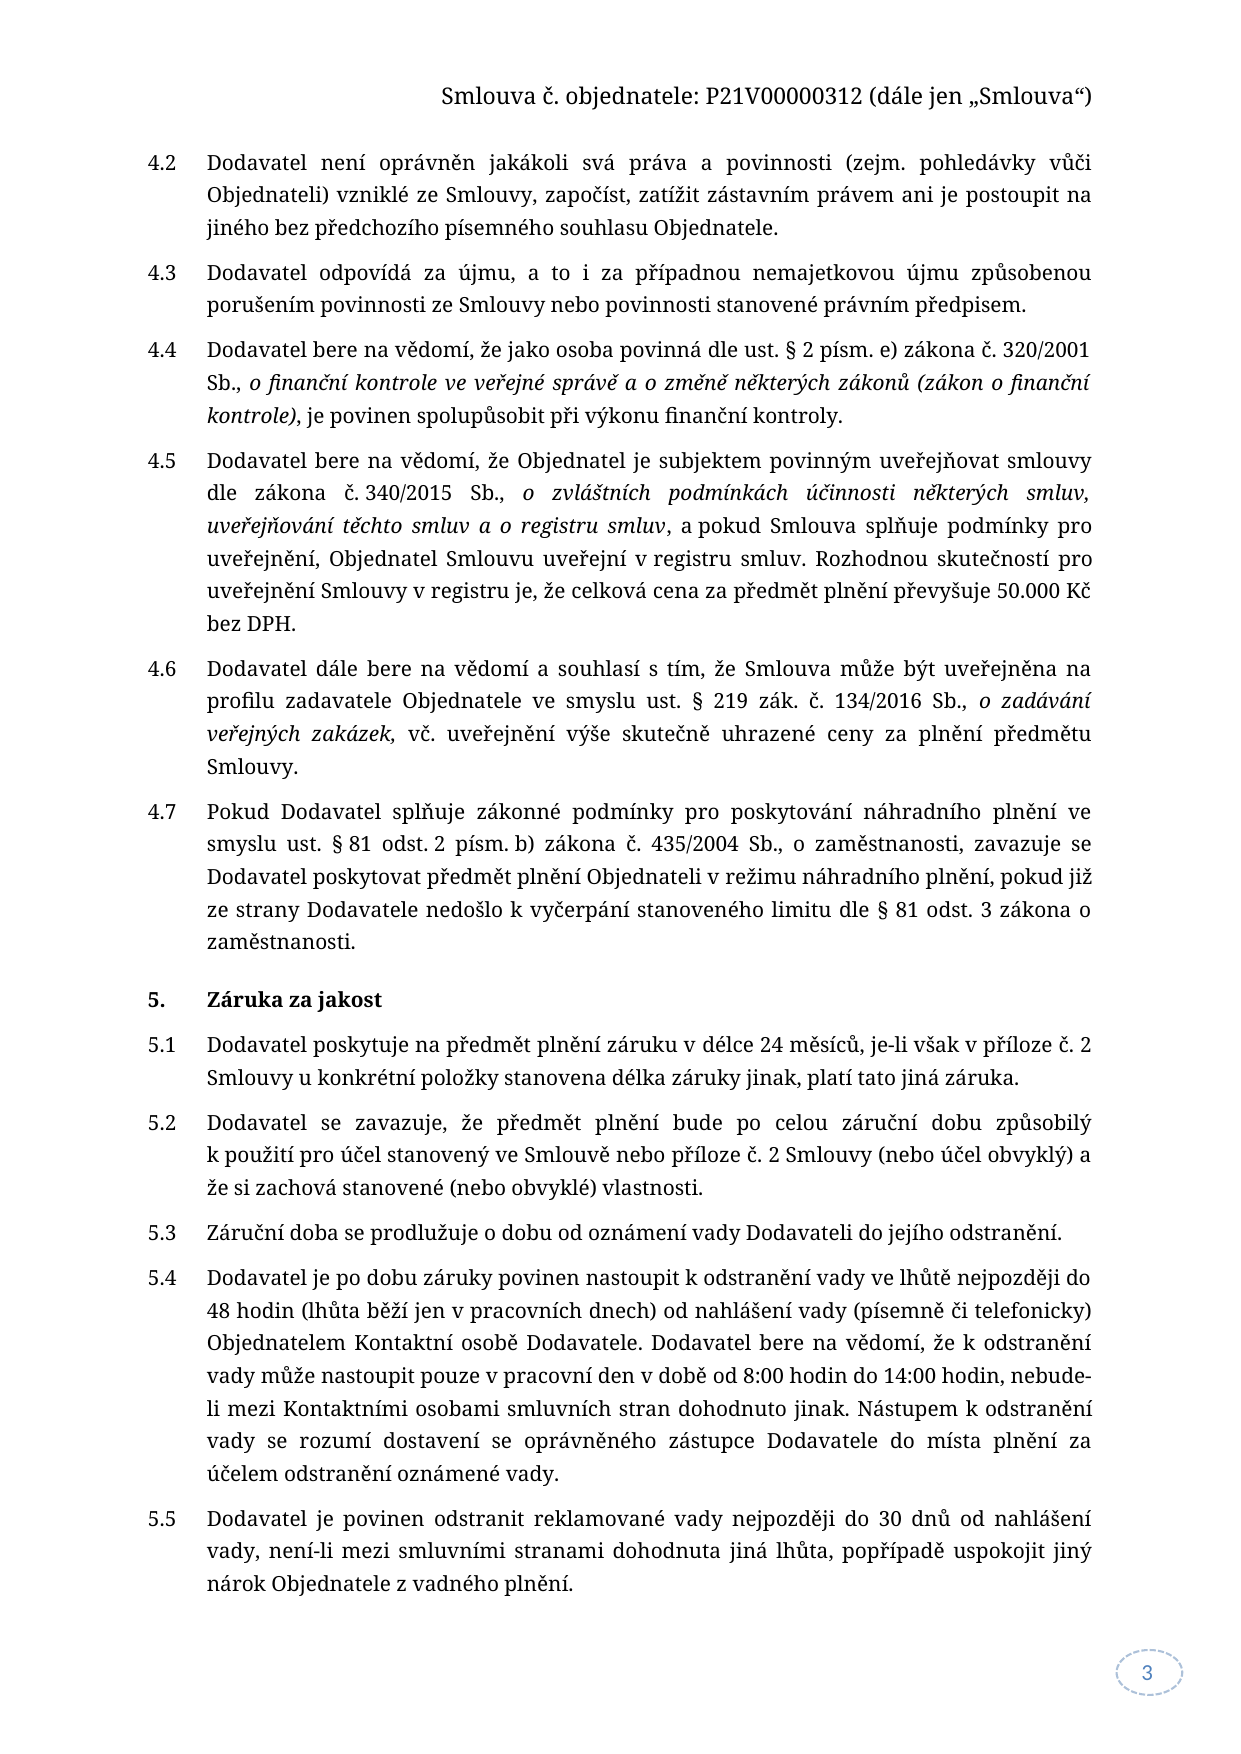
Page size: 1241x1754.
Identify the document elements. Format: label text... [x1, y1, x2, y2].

list Dodavatel není oprávněn jakákoli svá práva a povinnosti (zejm. pohledávky vůči Objednateli) vzniklé ze Smlouvy, započíst, zatížit zástavním právem ani je postoupit na jiného bez předchozího písemného souhlasu Objednatele. [148, 148, 1093, 241]
list Dodavatel je povinen odstranit reklamované vady nejpozději do 30 dnů od nahlášení vady, není-li mezi smluvními stranami dohodnuta jiná lhůta, popřípadě uspokojit jiný nárok Objednatele z vadného plnění. [148, 1504, 1093, 1598]
list Dodavatel odpovídá za újmu, a to i za případnou nemajetkovou újmu způsobenou porušením povinnosti ze Smlouvy nebo povinnosti stanovené právním předpisem. [148, 258, 1093, 319]
list Dodavatel bere na vědomí, že Objednatel je subjektem povinným uveřejňovat smlouvy dle zákona č. 340/2015 Sb., o zvláštních podmínkách účinnosti některých smluv, uveřejňování těchto smluv a o registru smluv, a pokud Smlouva splňuje podmínky pro uveřejnění, Objednatel Smlouvu uveřejní v registru smluv. Rozhodnou skutečností pro uveřejnění Smlouvy v registru je, že celková cena za předmět plnění převyšuje 50.000 Kč bez DPH. [148, 446, 1093, 637]
list Dodavatel je po dobu záruky povinen nastoupit k odstranění vady ve lhůtě nejpozději do 48 hodin (lhůta běží jen v pracovních dnech) od nahlášení vady (písemně či telefonicky) Objednatelem Kontaktní osobě Dodavatele. Dodavatel bere na vědomí, že k odstranění vady může nastoupit pouze v pracovní den v době od 8:00 hodin do 14:00 hodin, nebude-li mezi Kontaktními osobami smluvních stran dohodnuto jinak. Nástupem k odstranění vady se rozumí dostavení se oprávněného zástupce Dodavatele do místa plnění za účelem odstranění oznámené vady. [148, 1263, 1093, 1487]
list Dodavatel poskytuje na předmět plnění záruku v délce 24 měsíců, je-li však v příloze č. 2 Smlouvy u konkrétní položky stanovena délka záruky jinak, platí tato jiná záruka. [148, 1030, 1093, 1091]
list Dodavatel se zavazuje, že předmět plnění bude po celou záruční dobu způsobilý k použití pro účel stanovený ve Smlouvě nebo příloze č. 2 Smlouvy (nebo účel obvyklý) a že si zachová stanovené (nebo obvyklé) vlastnosti. [148, 1108, 1093, 1201]
list Dodavatel bere na vědomí, že jako osoba povinná dle ust. § 2 písm. e) zákona č. 320/2001 Sb., o finanční kontrole ve veřejné správě a o změně některých zákonů (zákon o finanční kontrole), je povinen spolupůsobit při výkonu finanční kontroly. [148, 336, 1093, 429]
list Záruka za jakost [148, 985, 1093, 1013]
list Pokud Dodavatel splňuje zákonné podmínky pro poskytování náhradního plnění ve smyslu ust. § 81 odst. 2 písm. b) zákona č. 435/2004 Sb., o zaměstnanosti, zavazuje se Dodavatel poskytovat předmět plnění Objednateli v režimu náhradního plnění, pokud již ze strany Dodavatele nedošlo k vyčerpání stanoveného limitu dle § 81 odst. 3 zákona o zaměstnanosti. [148, 797, 1093, 956]
list Záruční doba se prodlužuje o dobu od oznámení vady Dodavateli do jejího odstranění. [148, 1218, 1093, 1247]
list Dodavatel dále bere na vědomí a souhlasí s tím, že Smlouva může být uveřejněna na profilu zadavatele Objednatele ve smyslu ust. § 219 zák. č. 134/2016 Sb., o zadávání veřejných zakázek, vč. uveřejnění výše skutečně uhrazené ceny za plnění předmětu Smlouvy. [148, 654, 1093, 780]
